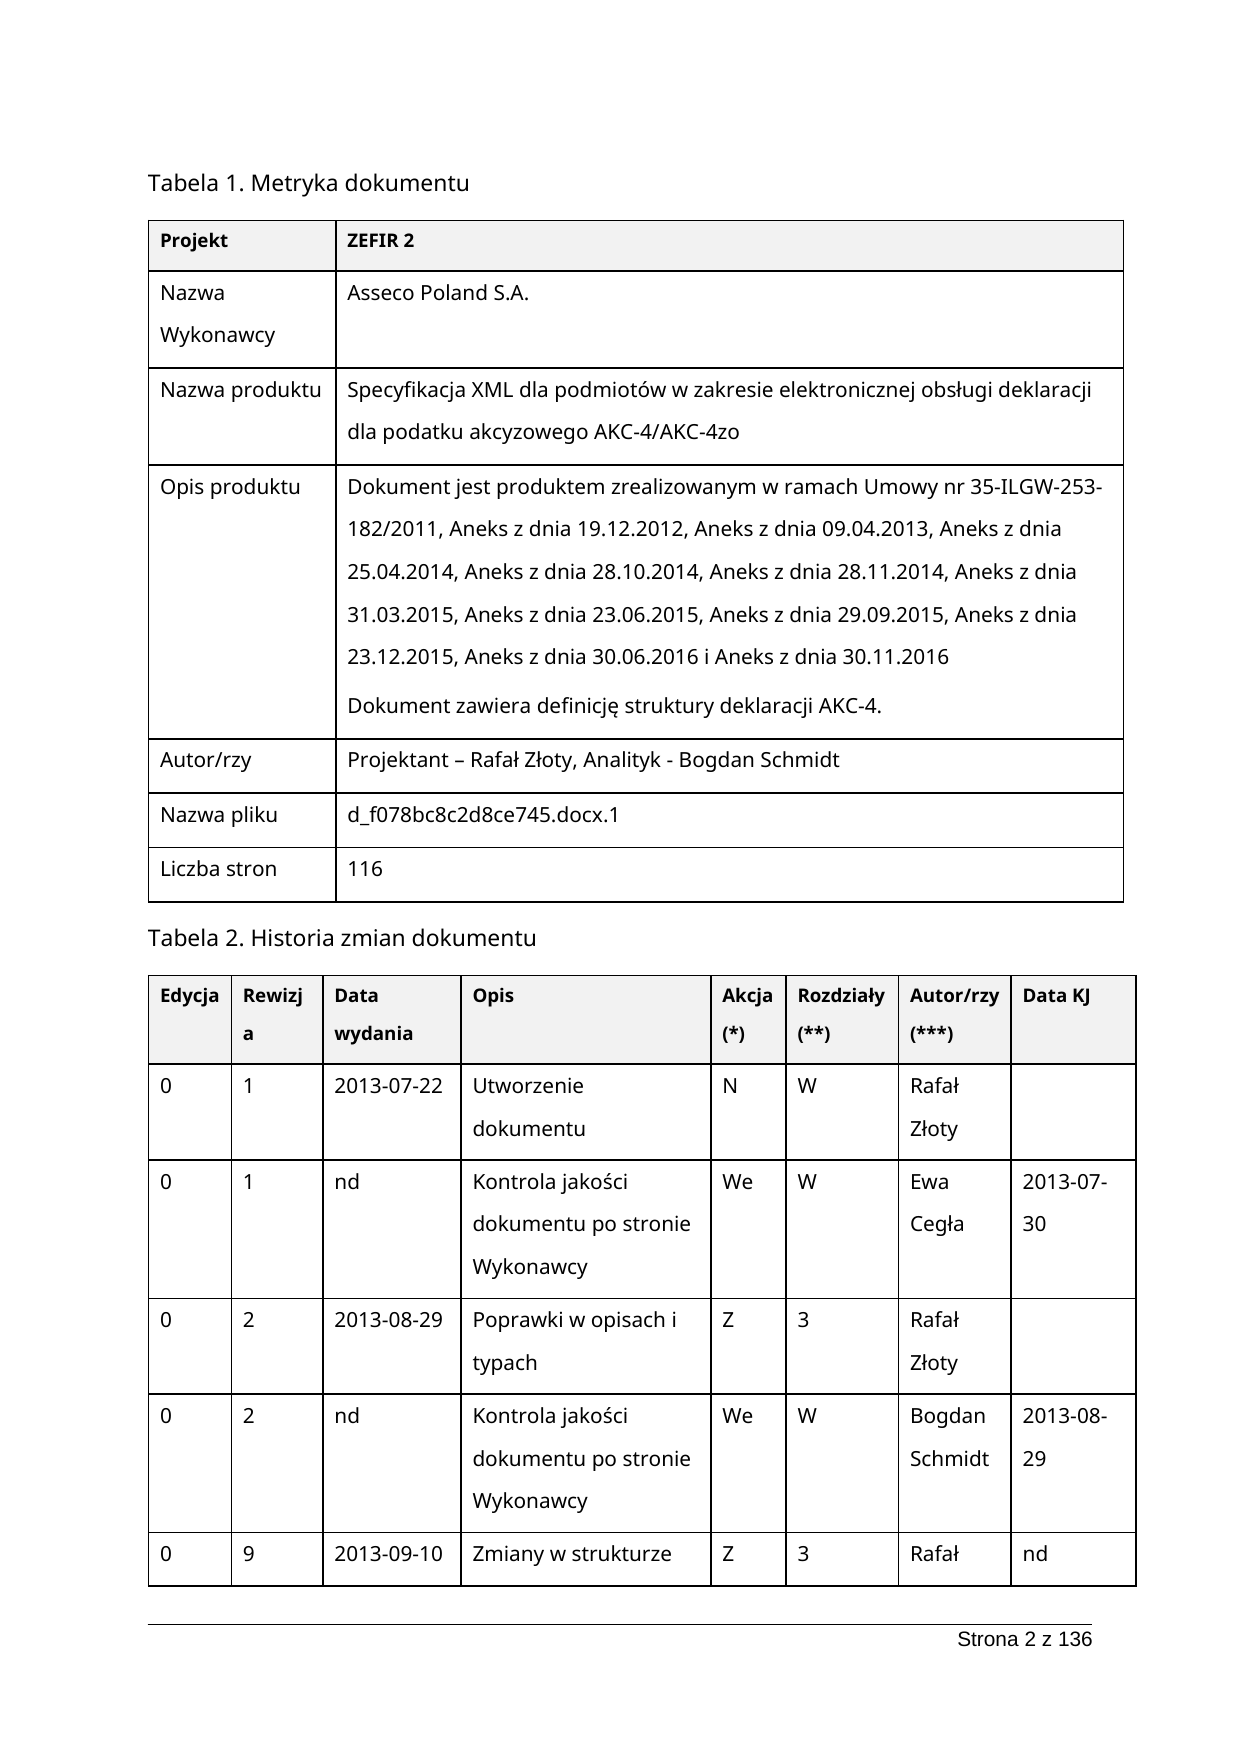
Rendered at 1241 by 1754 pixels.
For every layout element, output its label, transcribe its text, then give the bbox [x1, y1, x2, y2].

table_cell Nazwa produktu [149, 369, 335, 464]
text Tabela 1. Metryka dokumentu [148, 166, 1092, 198]
table_header Projekt [149, 221, 335, 270]
table_cell 9 [232, 1533, 322, 1585]
table_cell Autor/rzy [149, 740, 335, 792]
table_cell 3 [787, 1533, 898, 1585]
table_cell Nazwa pliku [149, 794, 335, 847]
table_cell Zmiany w strukturze dokumentu [462, 1533, 710, 1585]
table_cell 2013-09-10 [324, 1533, 460, 1585]
table_cell 2 [232, 1299, 322, 1393]
table_cell Z [712, 1299, 785, 1393]
table_cell Kontrola jakości dokumentu po stronie Wykonawcy [462, 1161, 710, 1297]
table_cell 2013-07-22 [324, 1065, 460, 1159]
table_header ZEFIR 2 [337, 221, 1123, 270]
table_cell N [712, 1065, 785, 1159]
table_cell 1 [232, 1065, 322, 1159]
table_cell 0 [149, 1299, 231, 1393]
table_header Data wydania [324, 976, 460, 1063]
table_cell Ewa Cegła [899, 1161, 1010, 1297]
table_cell 3 [787, 1299, 898, 1393]
table_cell 0 [149, 1065, 231, 1159]
table_cell nd [324, 1395, 460, 1532]
table_cell Utworzenie dokumentu [462, 1065, 710, 1159]
table_cell ZF2-PWT-KXML-AKC4_v1.11.1 [337, 794, 1123, 847]
table_header Edycja [149, 976, 231, 1063]
table_cell Rafał Złoty [899, 1065, 1010, 1159]
table_cell Bogdan Schmidt [899, 1395, 1010, 1532]
table_cell nd [324, 1161, 460, 1297]
table_cell 116 [337, 848, 1123, 901]
table_cell 1 [232, 1161, 322, 1297]
table_cell 2013-08-29 [324, 1299, 460, 1393]
table_cell We [712, 1395, 785, 1532]
table_cell Rafał Złoty [899, 1299, 1010, 1393]
table_cell [1012, 1299, 1135, 1393]
table_header Opis [462, 976, 710, 1063]
table_cell Poprawki w opisach i typach [462, 1299, 710, 1393]
table_cell W [787, 1161, 898, 1297]
text Tabela 2. Historia zmian dokumentu [148, 922, 1092, 953]
table_cell Asseco Poland S.A. [337, 272, 1123, 367]
table_header Autor/rzy (***) [899, 976, 1010, 1063]
table_cell 0 [149, 1395, 231, 1532]
table_cell 0 [149, 1161, 231, 1297]
table_header Rewizja [232, 976, 322, 1063]
table_cell Z [712, 1533, 785, 1585]
table_cell 2013-08-29 [1012, 1395, 1135, 1532]
table_cell Rafał Złoty [899, 1533, 1010, 1585]
table_cell Nazwa Wykonawcy [149, 272, 335, 367]
table_header Rozdziały (**) [787, 976, 898, 1063]
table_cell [462, 1395, 710, 1532]
table_cell Specyfikacja XML dla podmiotów w zakresie elektronicznej obsługi deklaracji dla podatku akcyzowego AKC-4/AKC-4zo [337, 369, 1123, 464]
table_cell W [787, 1395, 898, 1532]
table_cell [1012, 1065, 1135, 1159]
table_header Akcja (*) [712, 976, 785, 1063]
table_cell Projektant – Rafał Złoty, Analityk - Bogdan Schmidt [337, 740, 1123, 792]
table_cell 2013-07-30 [1012, 1161, 1135, 1297]
table_cell 0 [149, 1533, 231, 1585]
table_cell W [787, 1065, 898, 1159]
table_cell Opis produktu [149, 466, 335, 738]
table_cell We [712, 1161, 785, 1297]
table_header Data KJ [1012, 976, 1135, 1063]
table_cell nd [1012, 1533, 1135, 1585]
table_cell Dokument jest produktem zrealizowanym w ramach Umowy nr 35-ILGW-253-182/2011, Aneks z dnia 19.12.2012, Aneks z dnia 09.04.2013, Aneks z dnia 25.04.2014, Aneks z dnia 28.10.2014, Aneks z dnia 28.11.2014, Aneks z dnia 31.03.2015, Aneks z dnia 23.06.2015, Aneks z dnia 29.09.2015, Aneks z dnia 23.12.2015, Aneks z dnia 30.06.2016 i Aneks z dnia 30.11.2016 Dokument zawiera definicję struktury deklaracji AKC-4. [337, 466, 1123, 738]
table_cell Liczba stron [149, 848, 335, 901]
table_cell 2 [232, 1395, 322, 1532]
